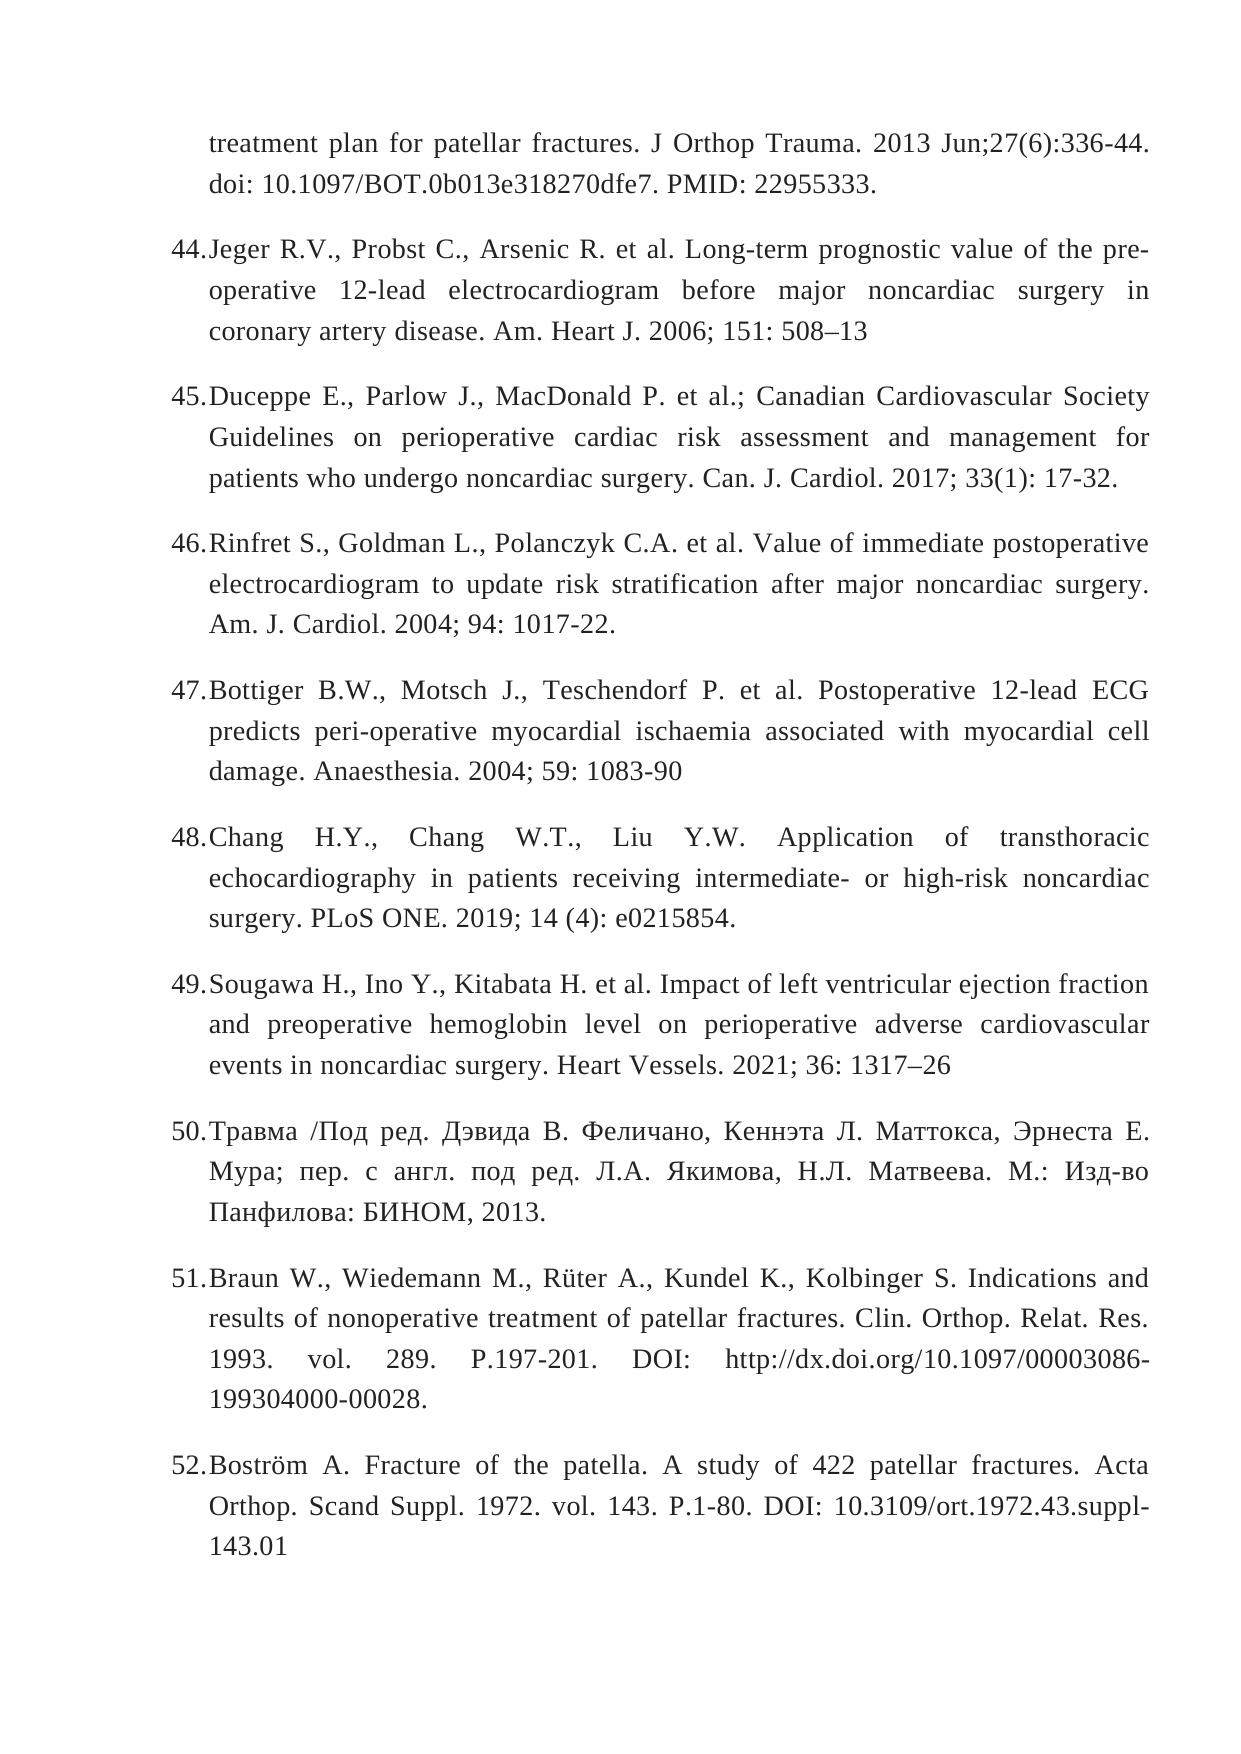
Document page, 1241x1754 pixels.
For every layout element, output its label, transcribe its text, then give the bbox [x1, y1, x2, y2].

list Травма /Под ред. Дэвида В. Феличано, Кеннэта Л. Маттокса, Эрнеста Е. Мура; пер. с англ. под ред. Л.А. Якимова, Н.Л. Матвеева. М.: Изд-во Панфилова: БИНОМ, 2013. [171, 1106, 1152, 1227]
list Duceppe E., Parlow J., MacDonald P. et al.; Canadian Cardiovascular Society Guidelines on perioperative cardiac risk assessment and management for patients who undergo noncardiac surgery. Can. J. Cardiol. 2017; 33(1): 17-32. [171, 371, 1152, 493]
list Boström A. Fracture of the patella. A study of 422 patellar fractures. Acta Orthop. Scand Suppl. 1972. vol. 143. P.1-80. DOI: 10.3109/ort.1972.43.suppl-143.01 [171, 1440, 1152, 1562]
list Bottiger B.W., Motsch J., Teschendorf P. et al. Postoperative 12-lead ECG predicts peri-operative myocardial ischaemia associated with myocardial cell damage. Anaesthesia. 2004; 59: 1083-90 [171, 665, 1152, 787]
list Sougawa H., Ino Y., Kitabata H. et al. Impact of left ventricular ejection fraction and preoperative hemoglobin level on perioperative adverse cardiovascular events in noncardiac surgery. Heart Vessels. 2021; 36: 1317–26 [171, 959, 1152, 1081]
list Chang H.Y., Chang W.T., Liu Y.W. Application of transthoracic echocardiography in patients receiving intermediate- or high-risk noncardiac surgery. PLoS ONE. 2019; 14 (4): e0215854. [171, 812, 1152, 934]
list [171, 118, 1152, 199]
list Jeger R.V., Probst C., Arsenic R. et al. Long-term prognostic value of the pre-operative 12-lead electrocardiogram before major noncardiac surgery in coronary artery disease. Am. Heart J. 2006; 151: 508–13 [171, 224, 1152, 346]
list Braun W., Wiedemann M., Rüter A., Kundel K., Kolbinger S. Indications and results of nonoperative treatment of patellar fractures. Clin. Orthop. Relat. Res. 1993. vol. 289. P.197-201. DOI: http://dx.doi.org/10.1097/00003086-199304000-00028. [171, 1252, 1152, 1415]
list Rinfret S., Goldman L., Polanczyk C.A. et al. Value of immediate postoperative electrocardiogram to update risk stratification after major noncardiac surgery. Am. J. Cardiol. 2004; 94: 1017-22. [171, 518, 1152, 640]
